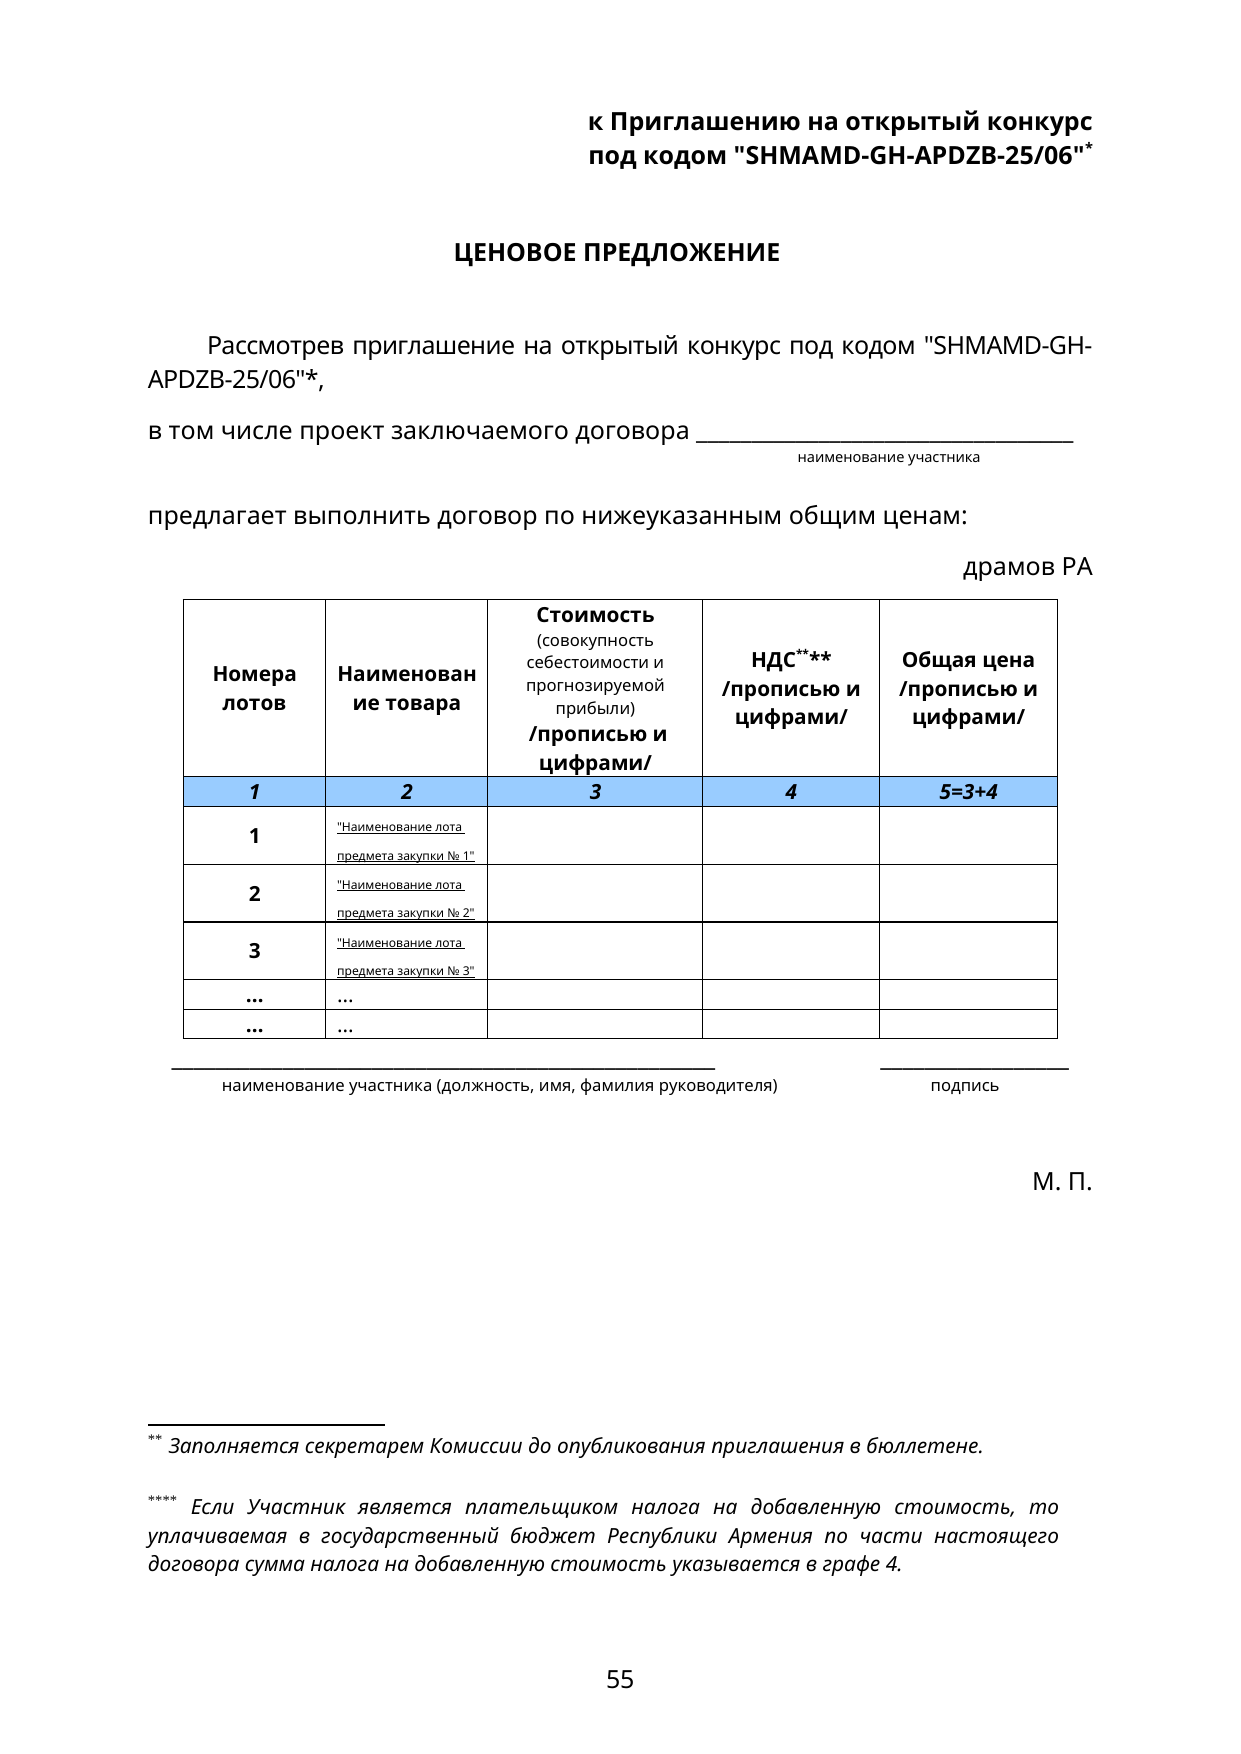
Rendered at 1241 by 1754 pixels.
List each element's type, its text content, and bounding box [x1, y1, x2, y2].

table_cell [703, 923, 879, 979]
table_cell [488, 807, 702, 863]
table_cell 4 [703, 777, 879, 806]
table_cell [703, 1010, 879, 1038]
text наименование участника [797, 447, 1092, 481]
table_cell [488, 980, 702, 1009]
table_cell "Наименование лота предмета закупки № 2" [326, 865, 487, 921]
table_cell 2 [184, 865, 325, 921]
text драмов РА [148, 548, 1092, 582]
table_cell [703, 807, 879, 863]
table_cell [703, 980, 879, 1009]
table_cell … [184, 1010, 325, 1038]
table_cell ... [326, 1010, 487, 1038]
text _________________________________________________ _________________ [148, 1039, 1092, 1073]
text ЦЕНОВОЕ ПРЕДЛОЖЕНИЕ [141, 235, 1092, 269]
text наименование участника (должность, имя, фамилия руководителя) подпись [222, 1073, 1092, 1096]
text к Приглашению на открытый конкурс под кодом "SHMAMD-GH-APDZB-25/06"* [148, 103, 1092, 172]
table_cell ... [326, 980, 487, 1009]
table_cell [703, 865, 879, 921]
table_cell 1 [184, 777, 325, 806]
text предлагает выполнить договор по нижеуказанным общим ценам: [148, 497, 1092, 532]
table_cell 1 [184, 807, 325, 863]
table_cell [488, 923, 702, 979]
table_cell [880, 1010, 1057, 1038]
table_cell [488, 865, 702, 921]
table_header НДС** /прописью и цифрами/ [703, 600, 879, 776]
table_cell … [184, 980, 325, 1009]
table_cell [880, 865, 1057, 921]
table_cell [880, 923, 1057, 979]
table_cell [880, 807, 1057, 863]
table_header Номера лотов [184, 600, 325, 776]
table_cell 2 [326, 777, 487, 806]
table_cell 3 [184, 923, 325, 979]
table_header Наименование товара [326, 600, 487, 776]
table_header Общая цена /прописью и цифрами/ [880, 600, 1057, 776]
text в том числе проект заключаемого договора __________________________________ [148, 413, 1092, 447]
table_cell "Наименование лота предмета закупки № 3" [326, 923, 487, 979]
text Рассмотрев приглашение на открытый конкурс под кодом "SHMAMD-GH-APDZB-25/06"*, [148, 328, 1092, 396]
table_cell [488, 1010, 702, 1038]
table_cell 3 [488, 777, 702, 806]
table_cell [880, 980, 1057, 1009]
text М. П. [148, 1163, 1092, 1198]
table_header Стоимость (совокупность себестоимости и прогнозируемой прибыли) /прописью и цифрами/ [488, 600, 702, 776]
table_cell "Наименование лота предмета закупки № 1" [326, 807, 487, 863]
table_cell 5=3+4 [880, 777, 1057, 806]
